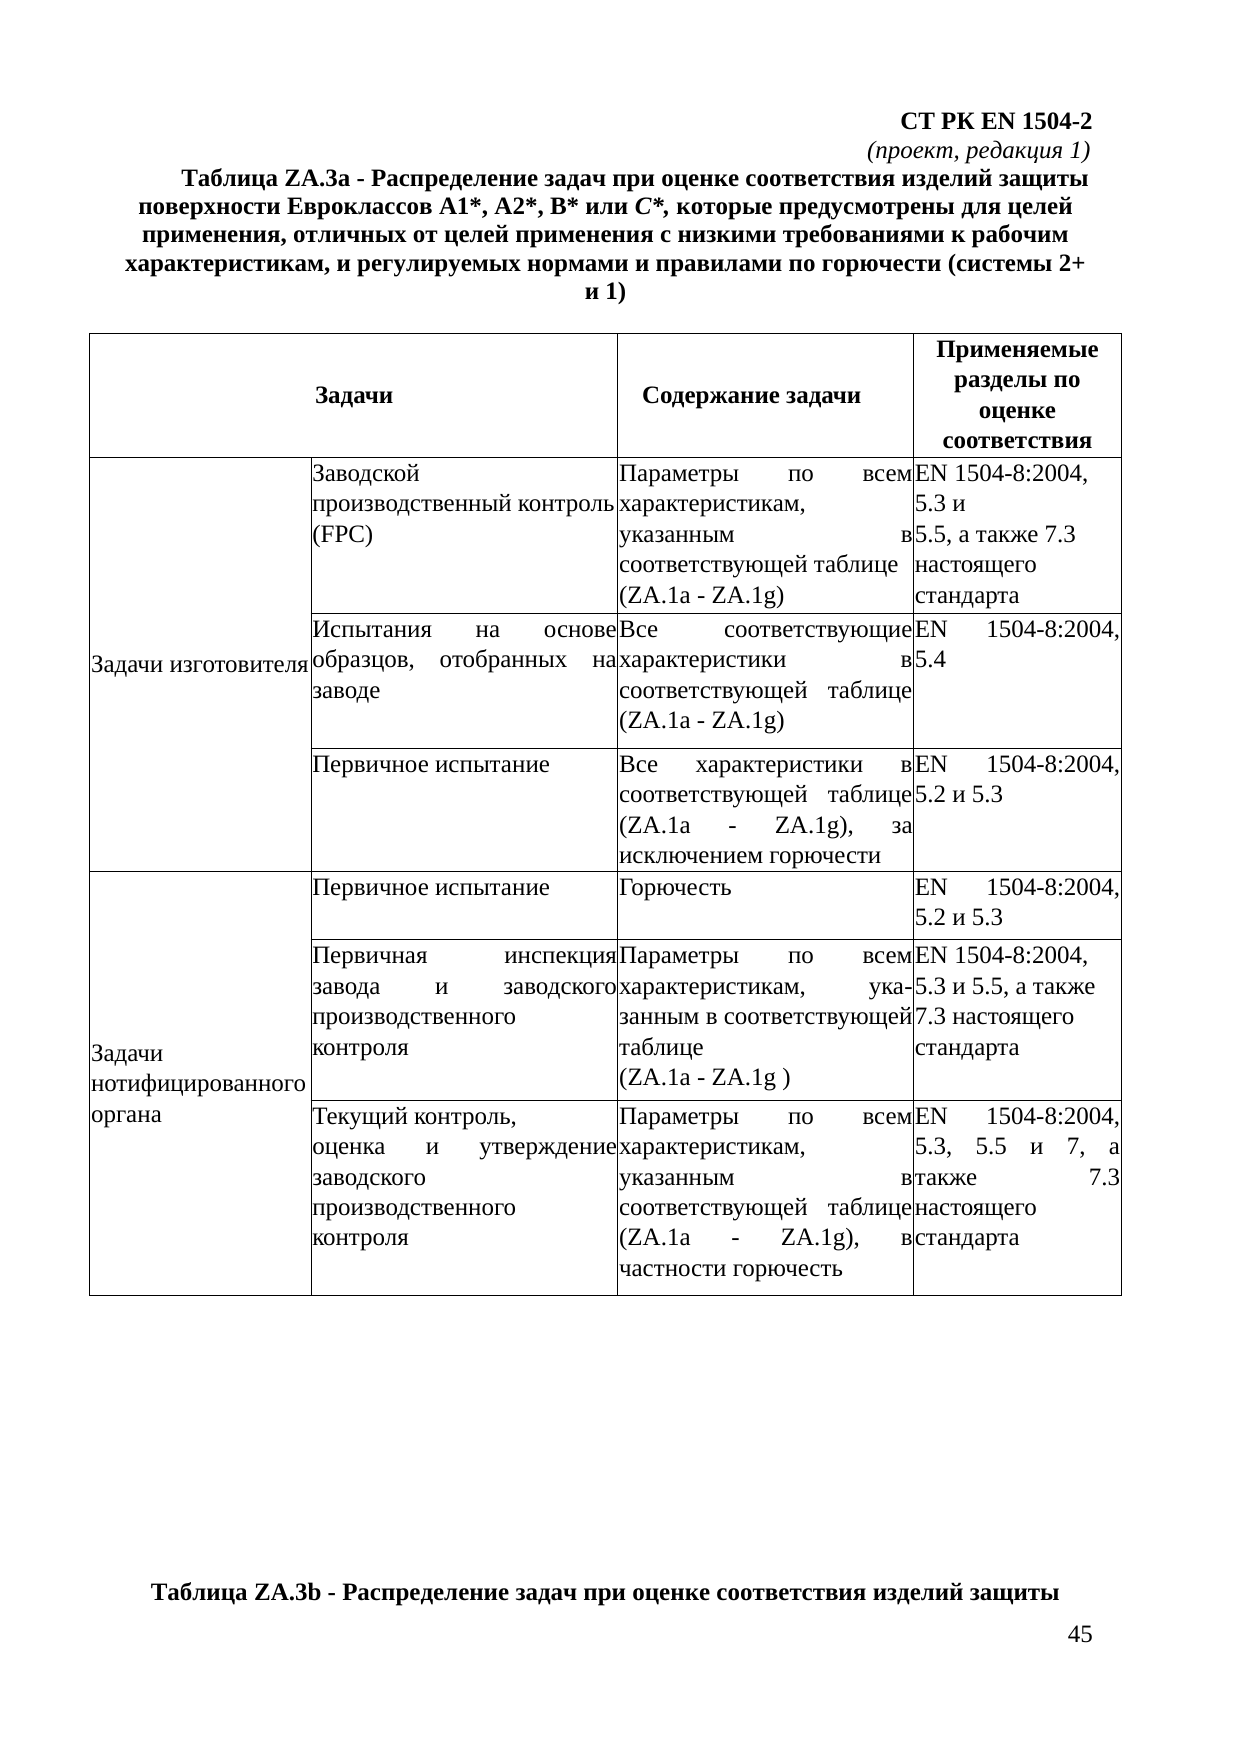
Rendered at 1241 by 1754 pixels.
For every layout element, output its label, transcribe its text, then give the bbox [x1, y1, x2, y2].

table_cell Все характеристики в соответствующей таблице (ZA.1а - ZA.1g), за исключением горючести [618, 749, 913, 871]
table_cell Параметры по всем характеристикам, указанным в соответствующей таблице (ZA.1а - ZA.1g), в частности горючесть [618, 1101, 913, 1295]
table_cell Параметры по всем характеристикам, указанным в соответствующей таблице (ZA.1а - ZA.1g ) [618, 940, 913, 1100]
table_cell Горючесть [618, 872, 913, 939]
table_cell EN 1504-8:2004, 5.2 и 5.3 [914, 872, 1121, 939]
text Таблица ZA.3a - Распределение задач при оценке соответствия изделий защиты поверхности Евроклассов А1*, А2*, В* или С*, которые предусмотрены для целей применения, отличных от целей применения с низкими требованиями к рабочим характеристикам, и регулируемых нормами и правилами по горючести (системы 2+ и 1) [118, 164, 1092, 305]
table_cell EN 1504-8:2004, 5.4 [914, 614, 1121, 748]
table_header Задачи [90, 334, 617, 457]
table_cell Задачи нотифицированного органа [90, 872, 311, 1295]
table_cell EN 1504-8:2004, 5.2 и 5.3 [914, 749, 1121, 871]
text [118, 1577, 1092, 1606]
table_cell Параметры по всем характеристикам, указанным в соответствующей таблице (ZA.1а - ZA.1g) [618, 458, 913, 613]
table_cell Первичное испытание [312, 872, 617, 939]
table_cell EN 1504-8:2004, 5.3 и 5.5, а также 7.3 настоящего стандарта [914, 458, 1121, 613]
table_cell Испытания на основе образцов, отобранных на заводе [312, 614, 617, 748]
table_cell Первичная инспекция завода и заводского производственного контроля [312, 940, 617, 1100]
table_cell EN 1504-8:2004, 5.3 и 5.5, а также 7.3 настоящего стандарта [914, 940, 1121, 1100]
table_cell Все соответствующие характеристики в соответствующей таблице (ZA.1а - ZA.1g) [618, 614, 913, 748]
table_header Применяемые разделы по оценке соответствия [914, 334, 1121, 457]
table_cell EN 1504-8:2004, 5.3, 5.5 и 7, а также 7.3 настоящего стандарта [914, 1101, 1121, 1295]
table_cell Заводской производственный контроль (FPC) [312, 458, 617, 613]
table_header Содержание задачи [618, 334, 913, 457]
table_cell Текущий контроль, оценка и утверждение заводского производственного контроля [312, 1101, 617, 1295]
table_cell Первичное испытание [312, 749, 617, 871]
table_cell Задачи изготовителя [90, 458, 311, 871]
